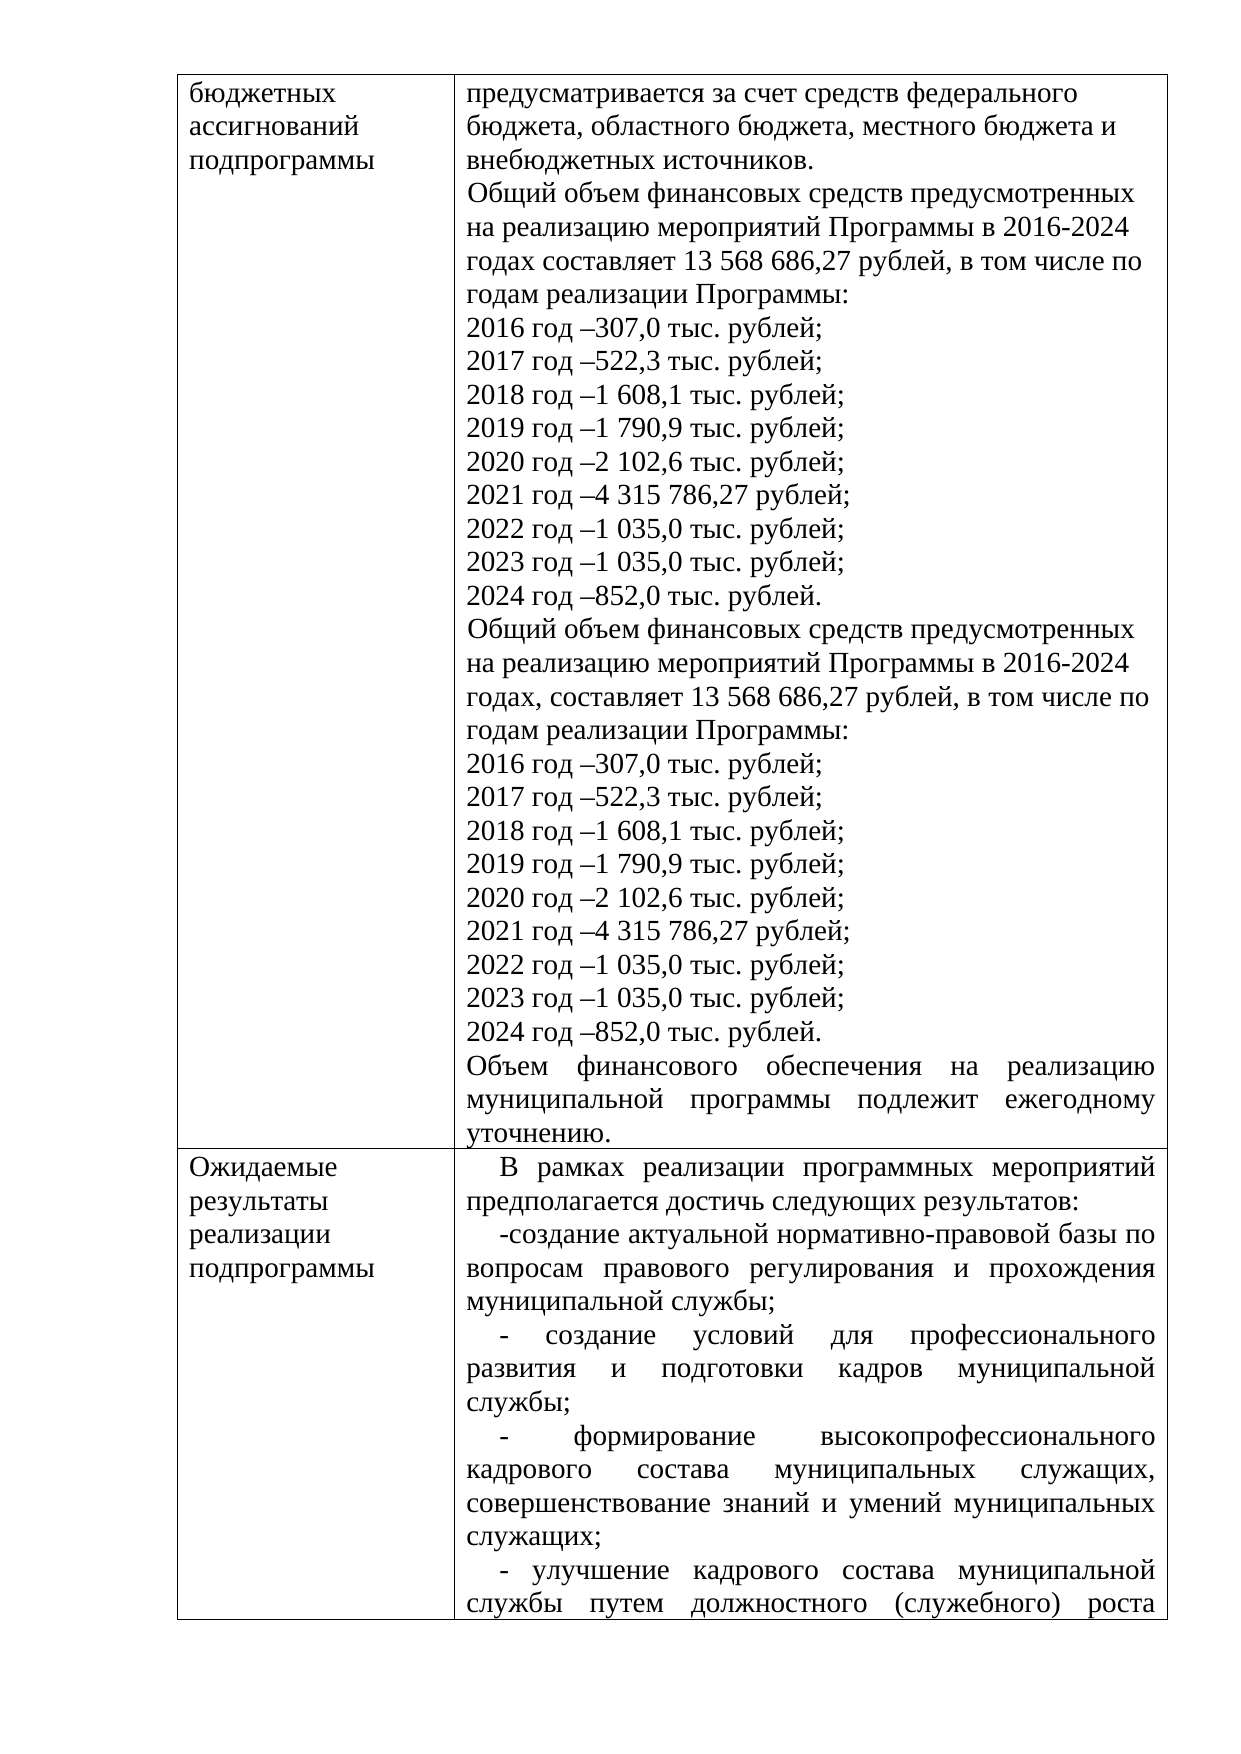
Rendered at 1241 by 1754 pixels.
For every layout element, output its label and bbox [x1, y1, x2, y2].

table_cell [455, 75, 1167, 1148]
table_cell [455, 1149, 1167, 1619]
table_cell [178, 75, 454, 1148]
table_cell [178, 1149, 454, 1619]
